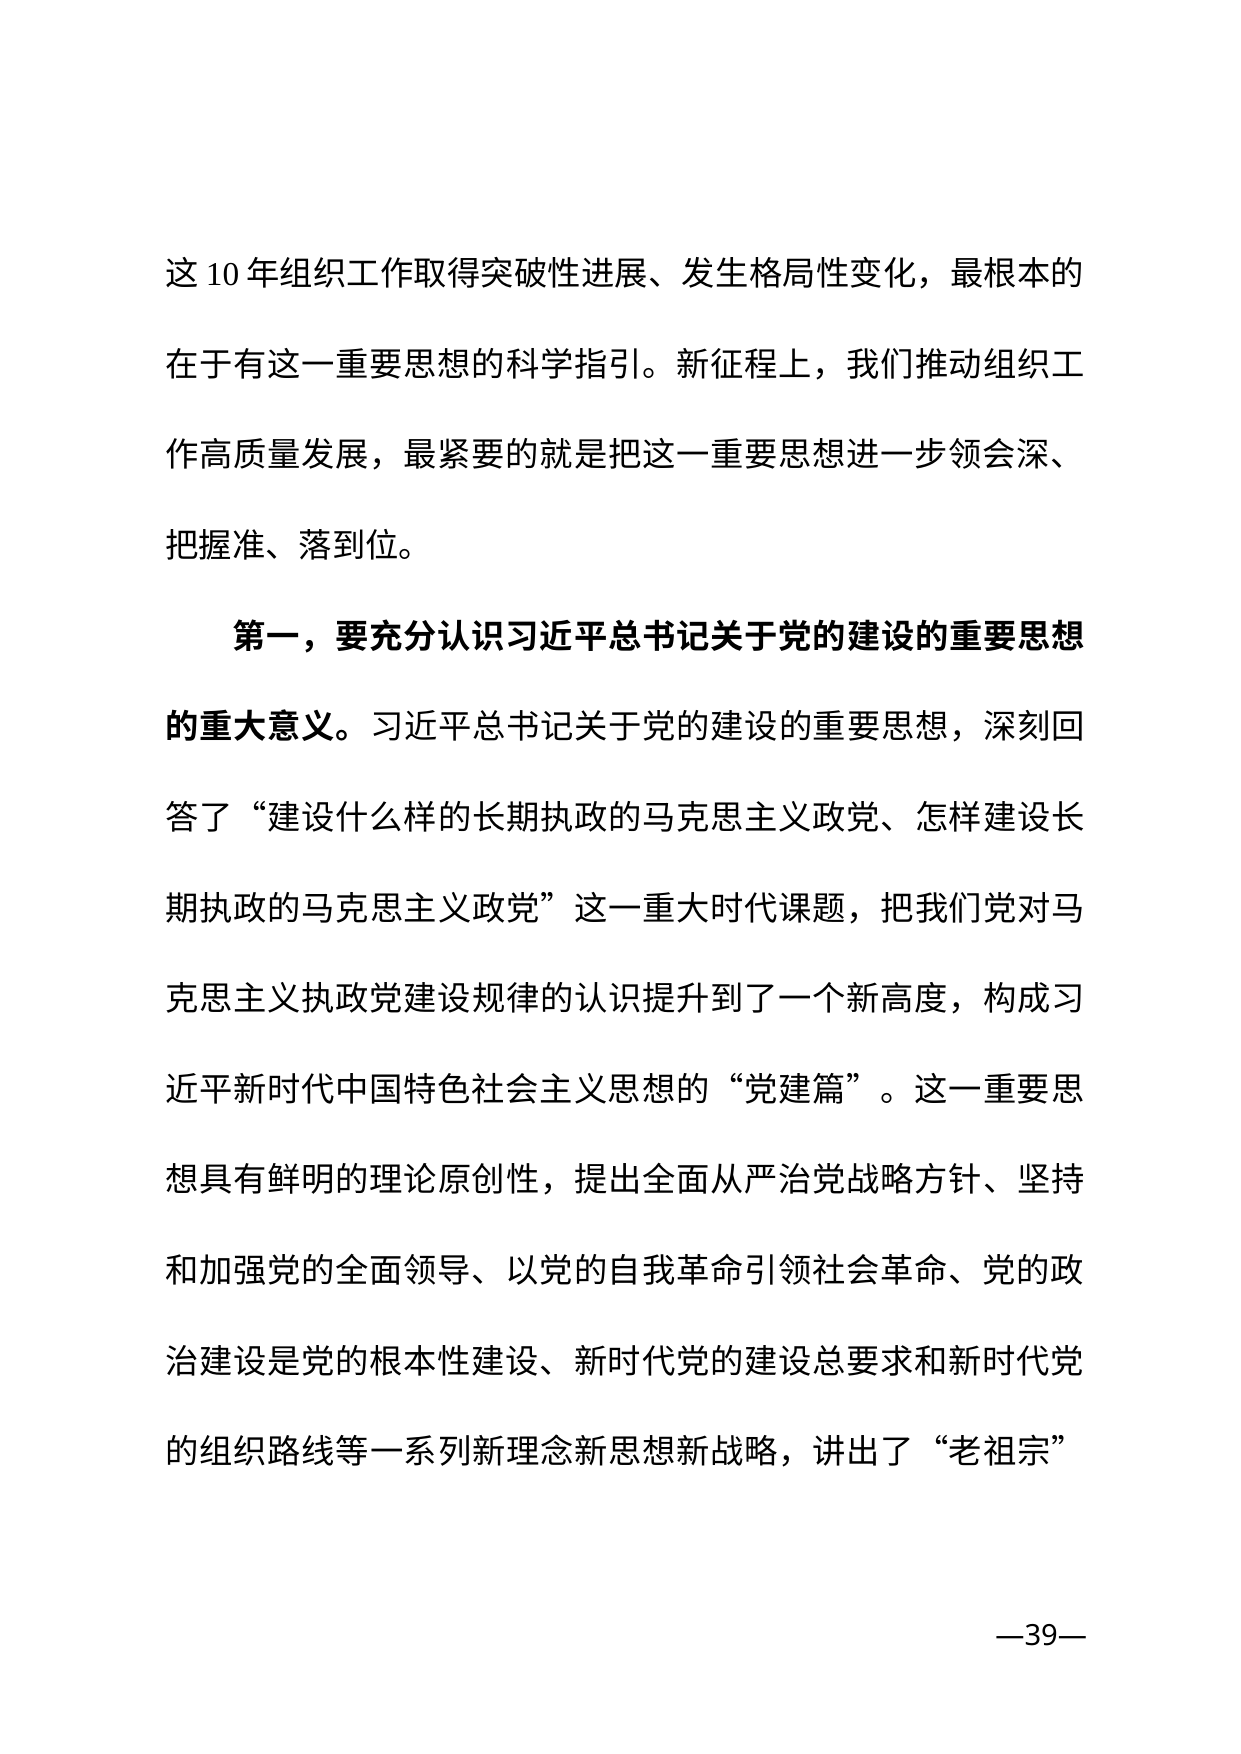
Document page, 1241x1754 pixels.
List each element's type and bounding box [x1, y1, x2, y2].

text [165, 588, 1087, 1494]
text [165, 226, 1087, 588]
